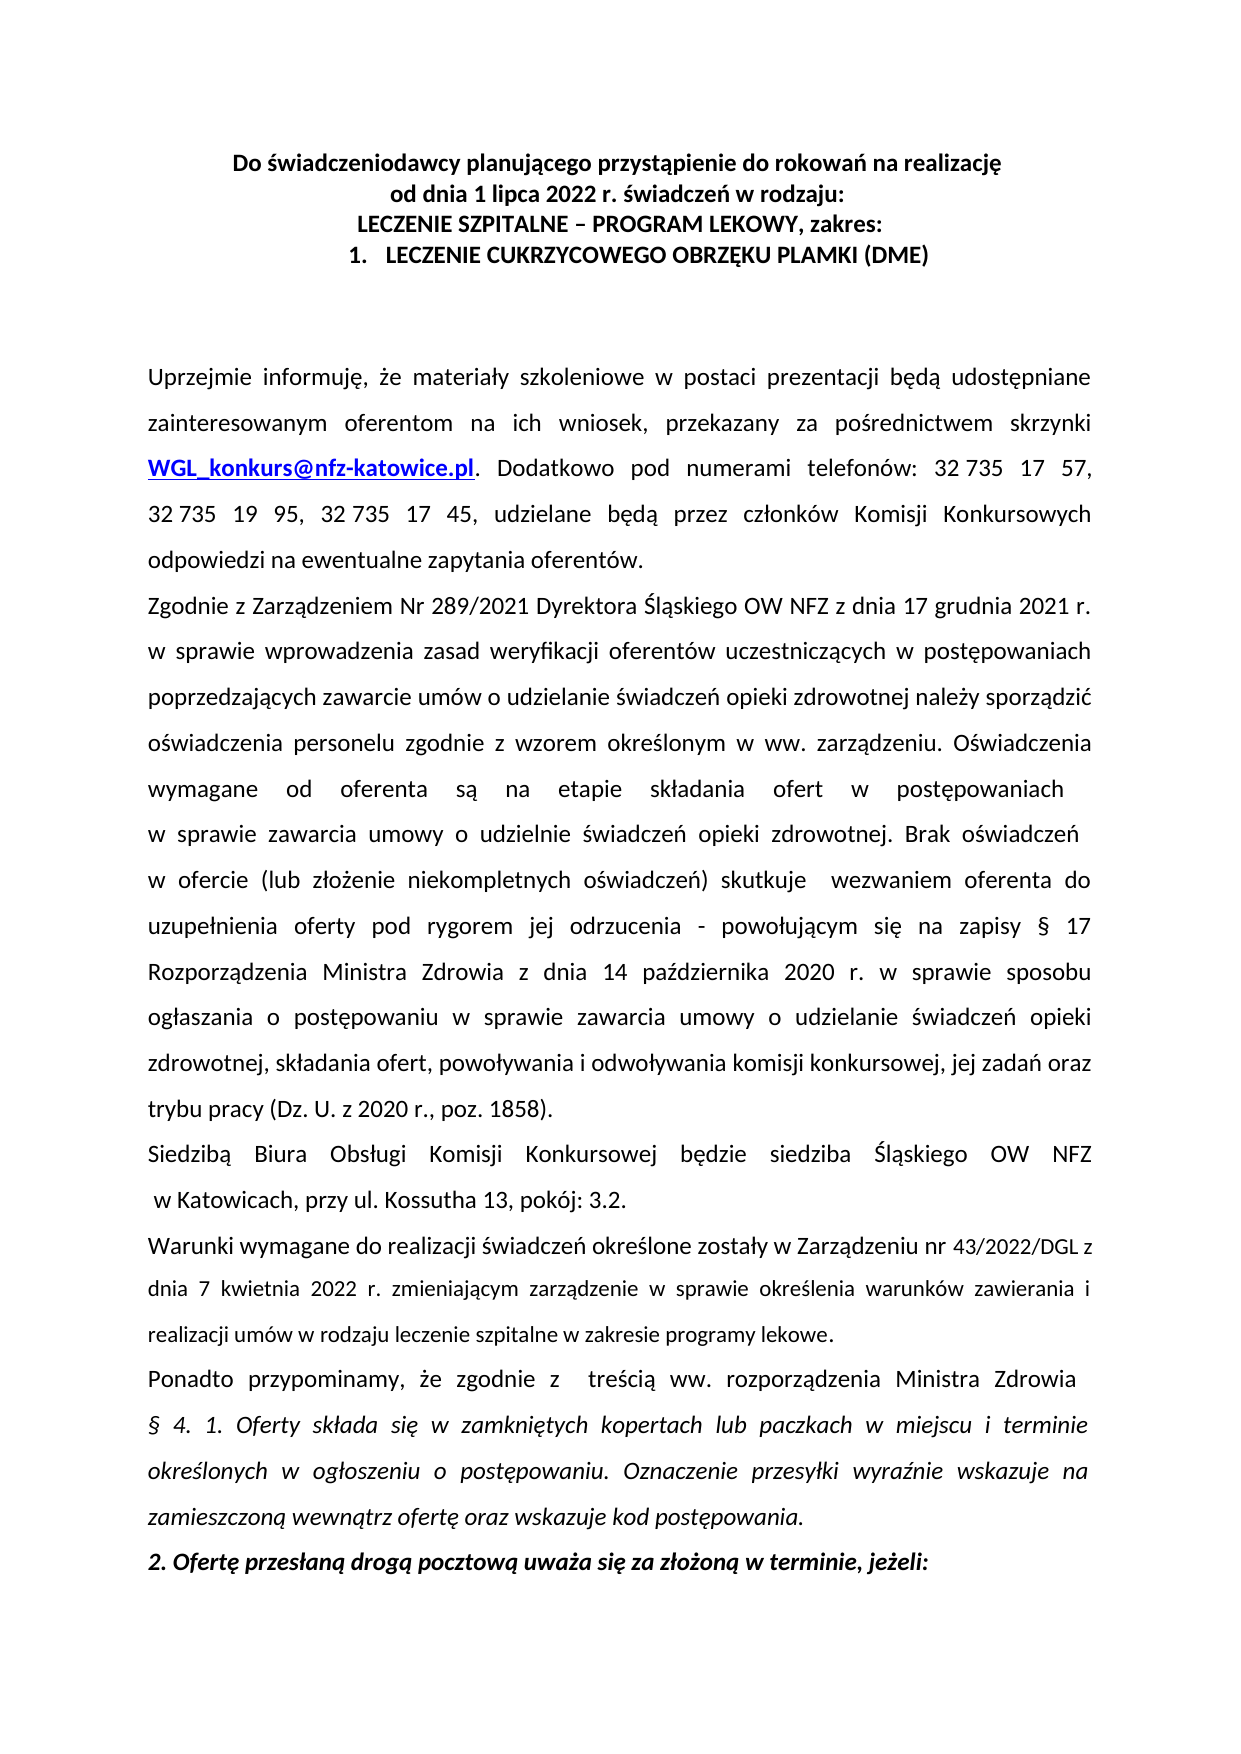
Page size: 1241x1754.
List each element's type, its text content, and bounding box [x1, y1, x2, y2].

text Zgodnie z Zarządzeniem Nr 289/2021 Dyrektora Śląskiego OW NFZ z dnia 17 grudnia 2021 r. w sprawie wprowadzenia zasad weryfikacji oferentów uczestniczących w postępowaniach poprzedzających zawarcie umów o udzielanie świadczeń opieki zdrowotnej należy sporządzić oświadczenia personelu zgodnie z wzorem określonym w ww. zarządzeniu. Oświadczenia wymagane od oferenta są na etapie składania ofert w postępowaniach w sprawie zawarcia umowy o udzielnie świadczeń opieki zdrowotnej. Brak oświadczeń w ofercie (lub złożenie niekompletnych oświadczeń) skutkuje wezwaniem oferenta do uzupełnienia oferty pod rygorem jej odrzucenia - powołującym się na zapisy § 17 Rozporządzenia Ministra Zdrowia z dnia 14 października 2020 r. w sprawie sposobu ogłaszania o postępowaniu w sprawie zawarcia umowy o udzielanie świadczeń opieki zdrowotnej, składania ofert, powoływania i odwoływania komisji konkursowej, jej zadań oraz trybu pracy (Dz. U. z 2020 r., poz. 1858). [148, 590, 1093, 1123]
text Ponadto przypominamy, że zgodnie z treścią ww. rozporządzenia Ministra Zdrowia § 4. 1. Oferty składa się w zamkniętych kopertach lub paczkach w miejscu i terminie określonych w ogłoszeniu o postępowaniu. Oznaczenie przesyłki wyraźnie wskazuje na zamieszczoną wewnątrz ofertę oraz wskazuje kod postępowania. [148, 1363, 1093, 1531]
text Do świadczeniodawcy planującego przystąpienie do rokowań na realizację od dnia 1 lipca 2022 r. świadczeń w rodzaju: LECZENIE SZPITALNE – PROGRAM LEKOWY, zakres: [148, 148, 1093, 239]
text 2. Ofertę przesłaną drogą pocztową uważa się za złożoną w terminie, jeżeli: [148, 1546, 1093, 1577]
text Warunki wymagane do realizacji świadczeń określone zostały w Zarządzeniu nr 43/2022/DGL z dnia 7 kwietnia 2022 r. zmieniającym zarządzenie w sprawie określenia warunków zawierania i realizacji umów w rodzaju leczenie szpitalne w zakresie programy lekowe. [148, 1230, 1093, 1348]
text Siedzibą Biura Obsługi Komisji Konkursowej będzie siedziba Śląskiego OW NFZ w Katowicach, przy ul. Kossutha 13, pokój: 3.2. [148, 1138, 1093, 1215]
list LECZENIE CUKRZYCOWEGO OBRZĘKU PLAMKI (DME) [185, 239, 1093, 270]
text Uprzejmie informuję, że materiały szkoleniowe w postaci prezentacji będą udostępniane zainteresowanym oferentom na ich wniosek, przekazany za pośrednictwem skrzynki WGL_konkurs@nfz-katowice.pl. Dodatkowo pod numerami telefonów: 32 735 17 57, 32 735 19 95, 32 735 17 45, udzielane będą przez członków Komisji Konkursowych odpowiedzi na ewentualne zapytania oferentów. [148, 361, 1093, 574]
